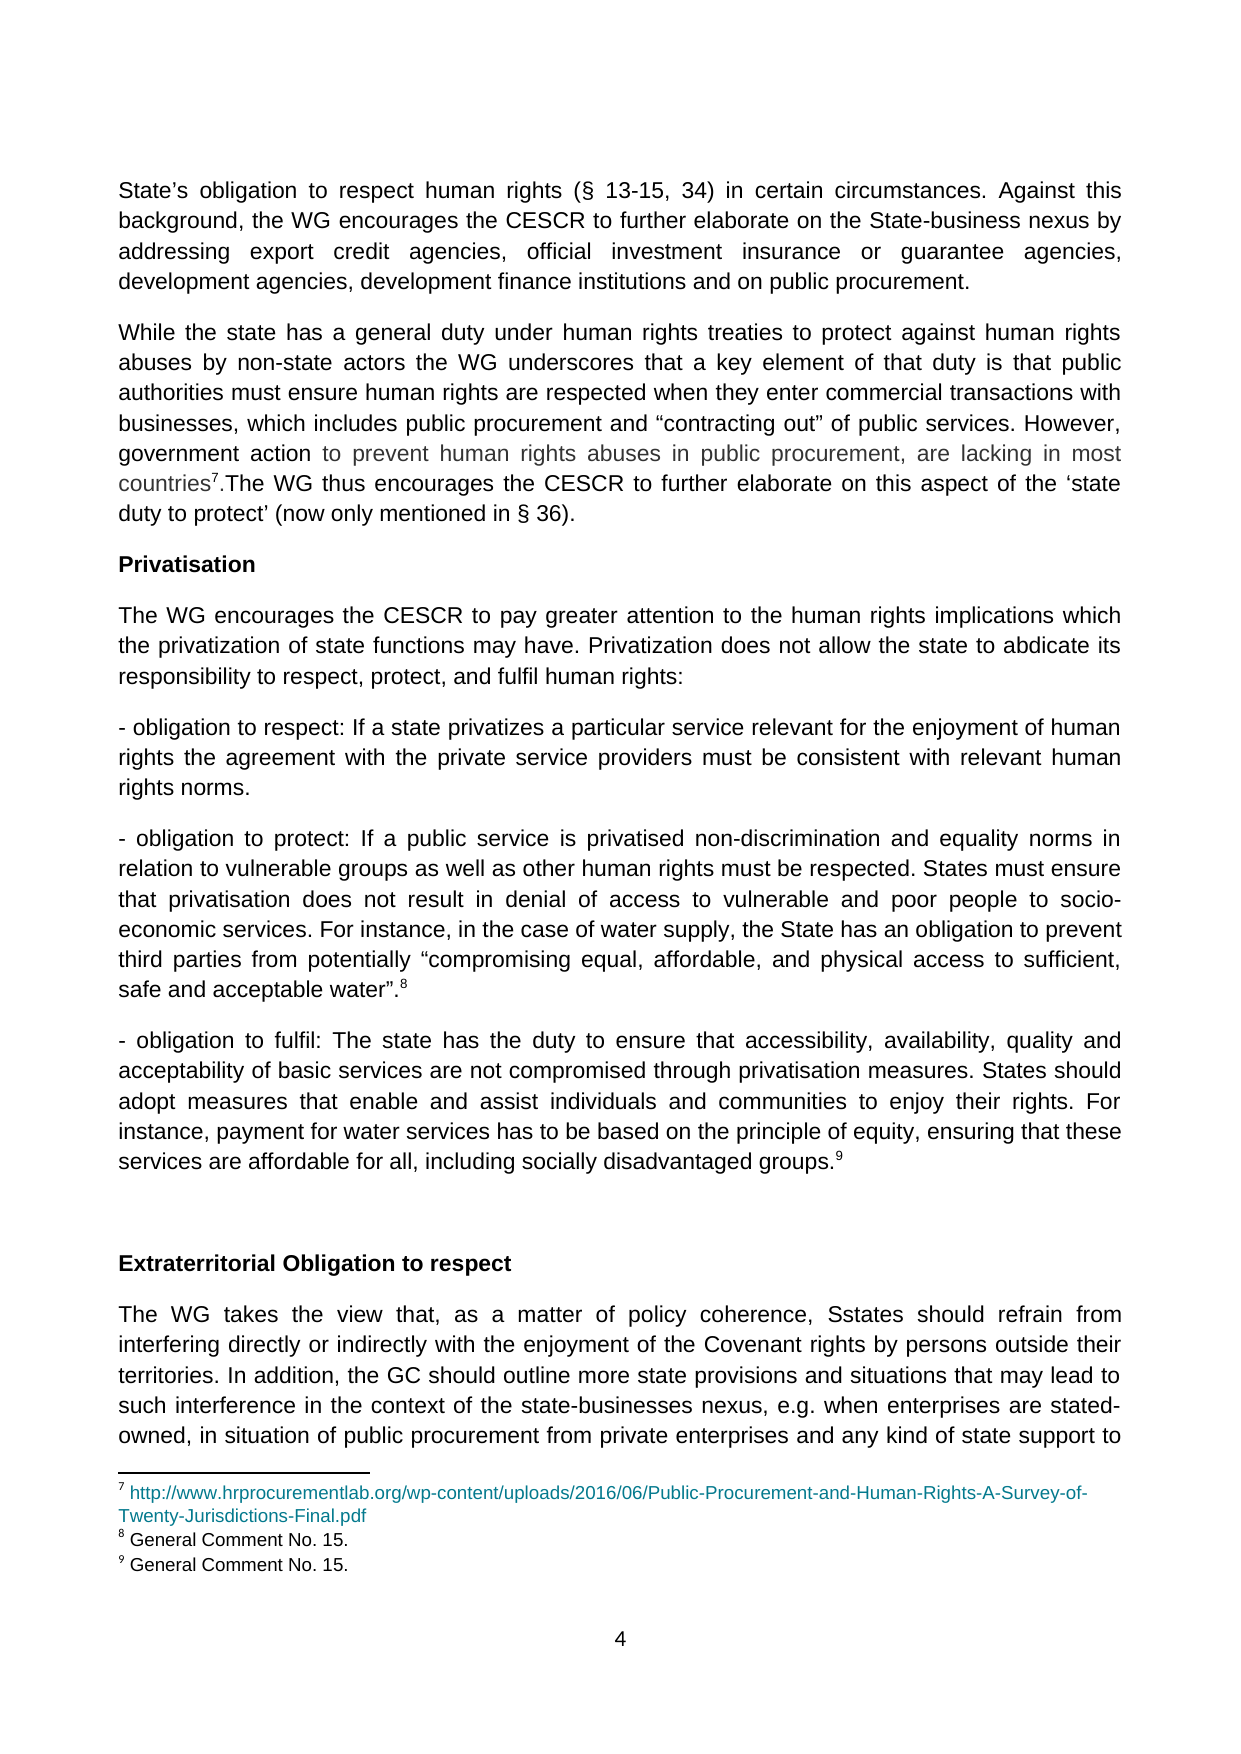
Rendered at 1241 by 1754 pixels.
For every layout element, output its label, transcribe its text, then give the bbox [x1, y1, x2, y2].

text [118, 177, 1122, 294]
text Extraterritorial Obligation to respect [118, 1250, 1122, 1276]
text - obligation to fulfil: The state has the duty to ensure that accessibility, availability, quality and acceptability of basic services are not compromised through privatisation measures. States should adopt measures that enable and assist individuals and communities to enjoy their rights. For instance, payment for water services has to be based on the principle of equity, ensuring that these services are affordable for all, including socially disadvantaged groups. [118, 1027, 1122, 1174]
text - obligation to protect: If a public service is privatised non-discrimination and equality norms in relation to vulnerable groups as well as other human rights must be respected. States must ensure that privatisation does not result in denial of access to vulnerable and poor people to socio-economic services. For instance, in the case of water supply, the State has an obligation to prevent third parties from potentially “compromising equal, affordable, and physical access to sufficient, safe and acceptable water”. [118, 825, 1122, 1002]
text The WG encourages the CESCR to pay greater attention to the human rights implications which the privatization of state functions may have. Privatization does not allow the state to abdicate its responsibility to respect, protect, and fulfil human rights: [118, 602, 1122, 689]
text While the state has a general duty under human rights treaties to protect against human rights abuses by non-state actors the WG underscores that a key element of that duty is that public authorities must ensure human rights are respected when they enter commercial transactions with businesses, which includes public procurement and “contracting out” of public services. However, government action to prevent human rights abuses in public procurement, are lacking in most countries.The WG thus encourages the CESCR to further elaborate on this aspect of the ‘state duty to protect’ (now only mentioned in § 36). [118, 319, 1122, 526]
text - obligation to respect: If a state privatizes a particular service relevant for the enjoyment of human rights the agreement with the private service providers must be consistent with relevant human rights norms. [118, 714, 1122, 800]
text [118, 1301, 1122, 1448]
text Privatisation [118, 551, 1122, 577]
